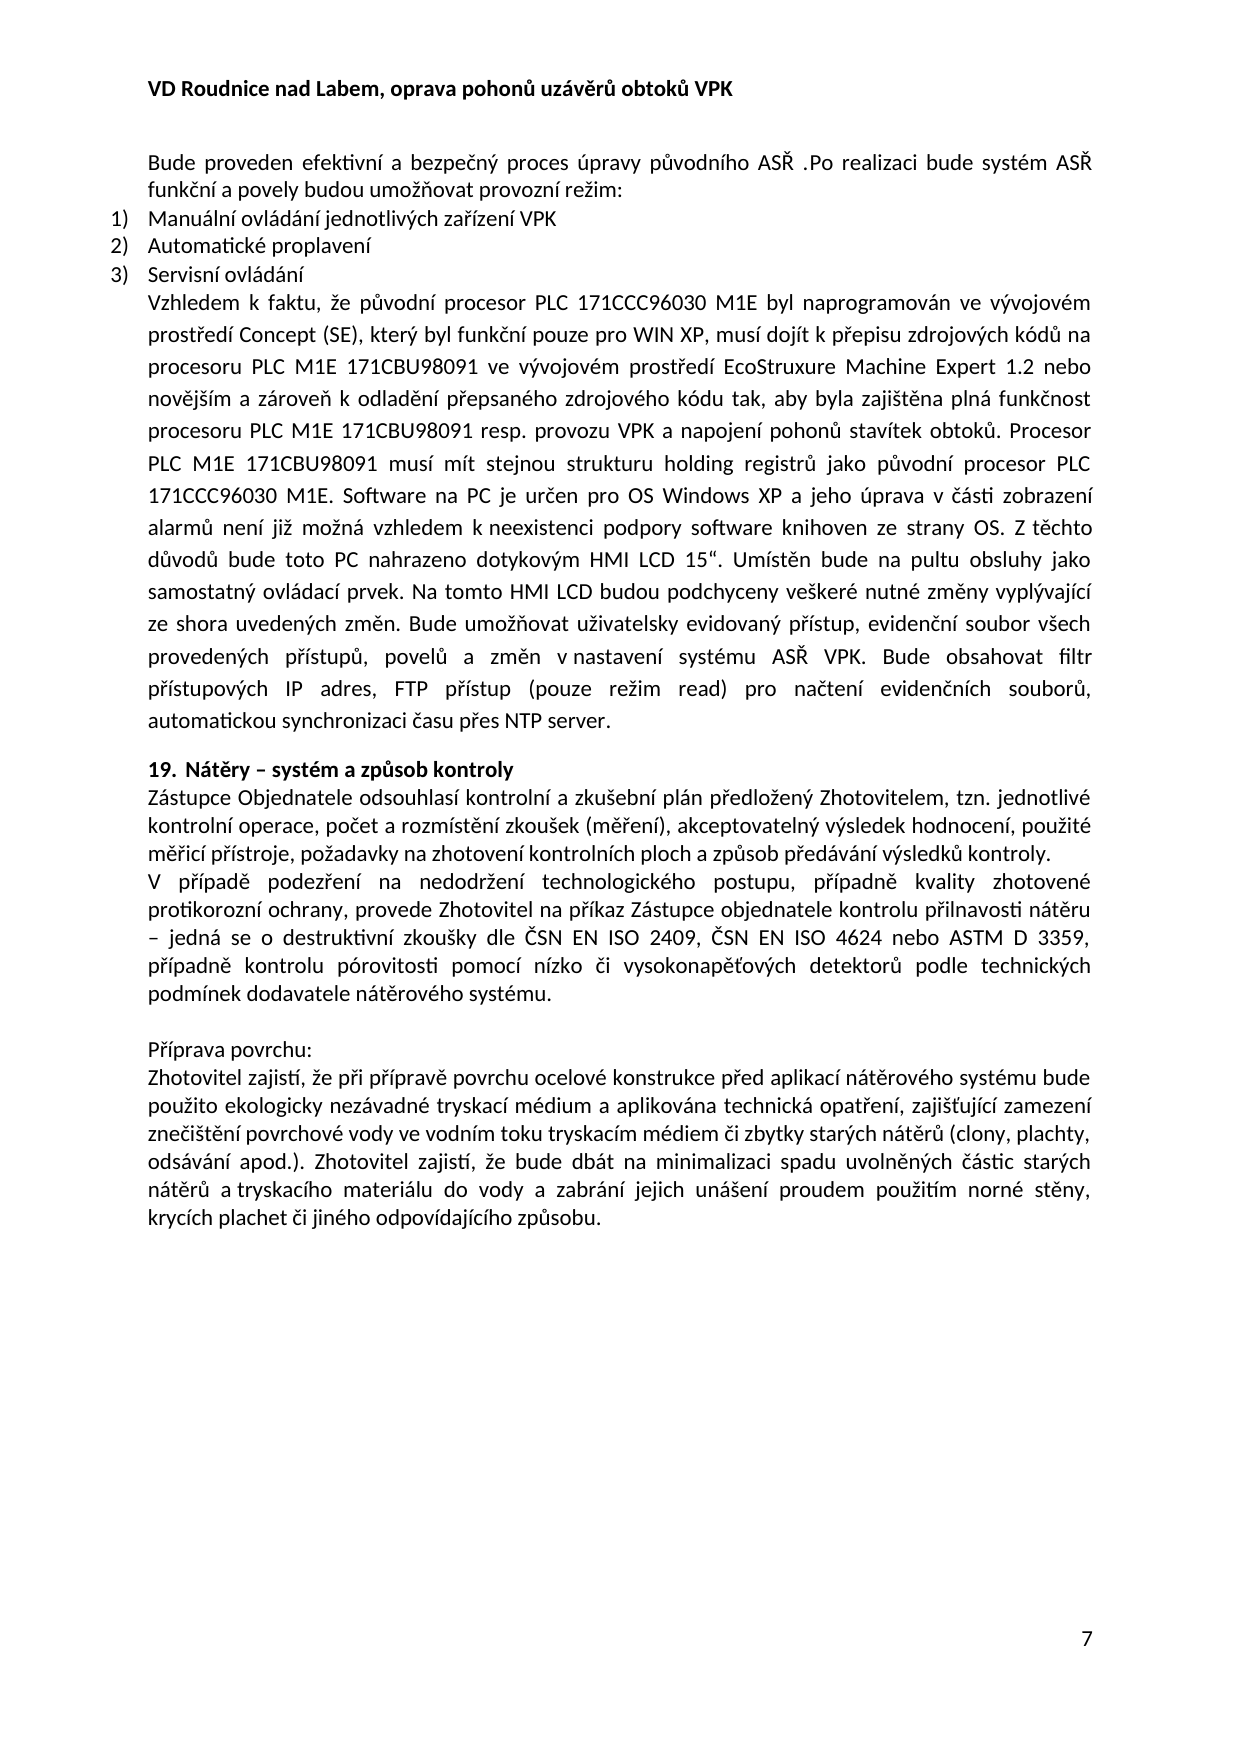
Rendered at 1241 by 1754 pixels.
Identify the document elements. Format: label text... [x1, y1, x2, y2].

text Zhotovitel zajistí, že při přípravě povrchu ocelové konstrukce před aplikací nátěrového systému bude použito ekologicky nezávadné tryskací médium a aplikována technická opatření, zajišťující zamezení znečištění povrchové vody ve vodním toku tryskacím médiem či zbytky starých nátěrů (clony, plachty, odsávání apod.). Zhotovitel zajistí, že bude dbát na minimalizaci spadu uvolněných částic starých nátěrů a tryskacího materiálu do vody a zabrání jejich unášení proudem použitím norné stěny, krycích plachet či jiného odpovídajícího způsobu. [148, 1063, 1093, 1231]
list Nátěry – systém a způsob kontroly [148, 755, 1093, 783]
text Vzhledem k faktu, že původní procesor PLC 171CCC96030 M1E byl naprogramován ve vývojovém prostředí Concept (SE), který byl funkční pouze pro WIN XP, musí dojít k přepisu zdrojových kódů na procesoru PLC M1E 171CBU98091 ve vývojovém prostředí EcoStruxure Machine Expert 1.2 nebo novějším a zároveň k odladění přepsaného zdrojového kódu tak, aby byla zajištěna plná funkčnost procesoru PLC M1E 171CBU98091 resp. provozu VPK a napojení pohonů stavítek obtoků. Procesor PLC M1E 171CBU98091 musí mít stejnou strukturu holding registrů jako původní procesor PLC 171CCC96030 M1E. Software na PC je určen pro OS Windows XP a jeho úprava v části zobrazení alarmů není již možná vzhledem k neexistenci podpory software knihoven ze strany OS. Z těchto důvodů bude toto PC nahrazeno dotykovým HMI LCD 15“. Umístěn bude na pultu obsluhy jako samostatný ovládací prvek. Na tomto HMI LCD budou podchyceny veškeré nutné změny vyplývající ze shora uvedených změn. Bude umožňovat uživatelsky evidovaný přístup, evidenční soubor všech provedených přístupů, povelů a změn v nastavení systému ASŘ VPK. Bude obsahovat filtr přístupových IP adres, FTP přístup (pouze režim read) pro načtení evidenčních souborů, automatickou synchronizaci času přes NTP server. [148, 288, 1093, 734]
text Příprava povrchu: [148, 1035, 1093, 1063]
text V případě podezření na nedodržení technologického postupu, případně kvality zhotovené protikorozní ochrany, provede Zhotovitel na příkaz Zástupce objednatele kontrolu přilnavosti nátěru – jedná se o destruktivní zkoušky dle ČSN EN ISO 2409, ČSN EN ISO 4624 nebo ASTM D 3359, případně kontrolu pórovitosti pomocí nízko či vysokonapěťových detektorů podle technických podmínek dodavatele nátěrového systému. [148, 867, 1093, 1007]
list Manuální ovládání jednotlivých zařízení VPK [110, 204, 1093, 232]
text Bude proveden efektivní a bezpečný proces úpravy původního ASŘ .Po realizaci bude systém ASŘ funkční a povely budou umožňovat provozní režim: [148, 148, 1093, 204]
list Servisní ovládání [110, 260, 1093, 288]
text Zástupce Objednatele odsouhlasí kontrolní a zkušební plán předložený Zhotovitelem, tzn. jednotlivé kontrolní operace, počet a rozmístění zkoušek (měření), akceptovatelný výsledek hodnocení, použité měřicí přístroje, požadavky na zhotovení kontrolních ploch a způsob předávání výsledků kontroly. [148, 783, 1093, 867]
list Automatické proplavení [110, 232, 1093, 260]
